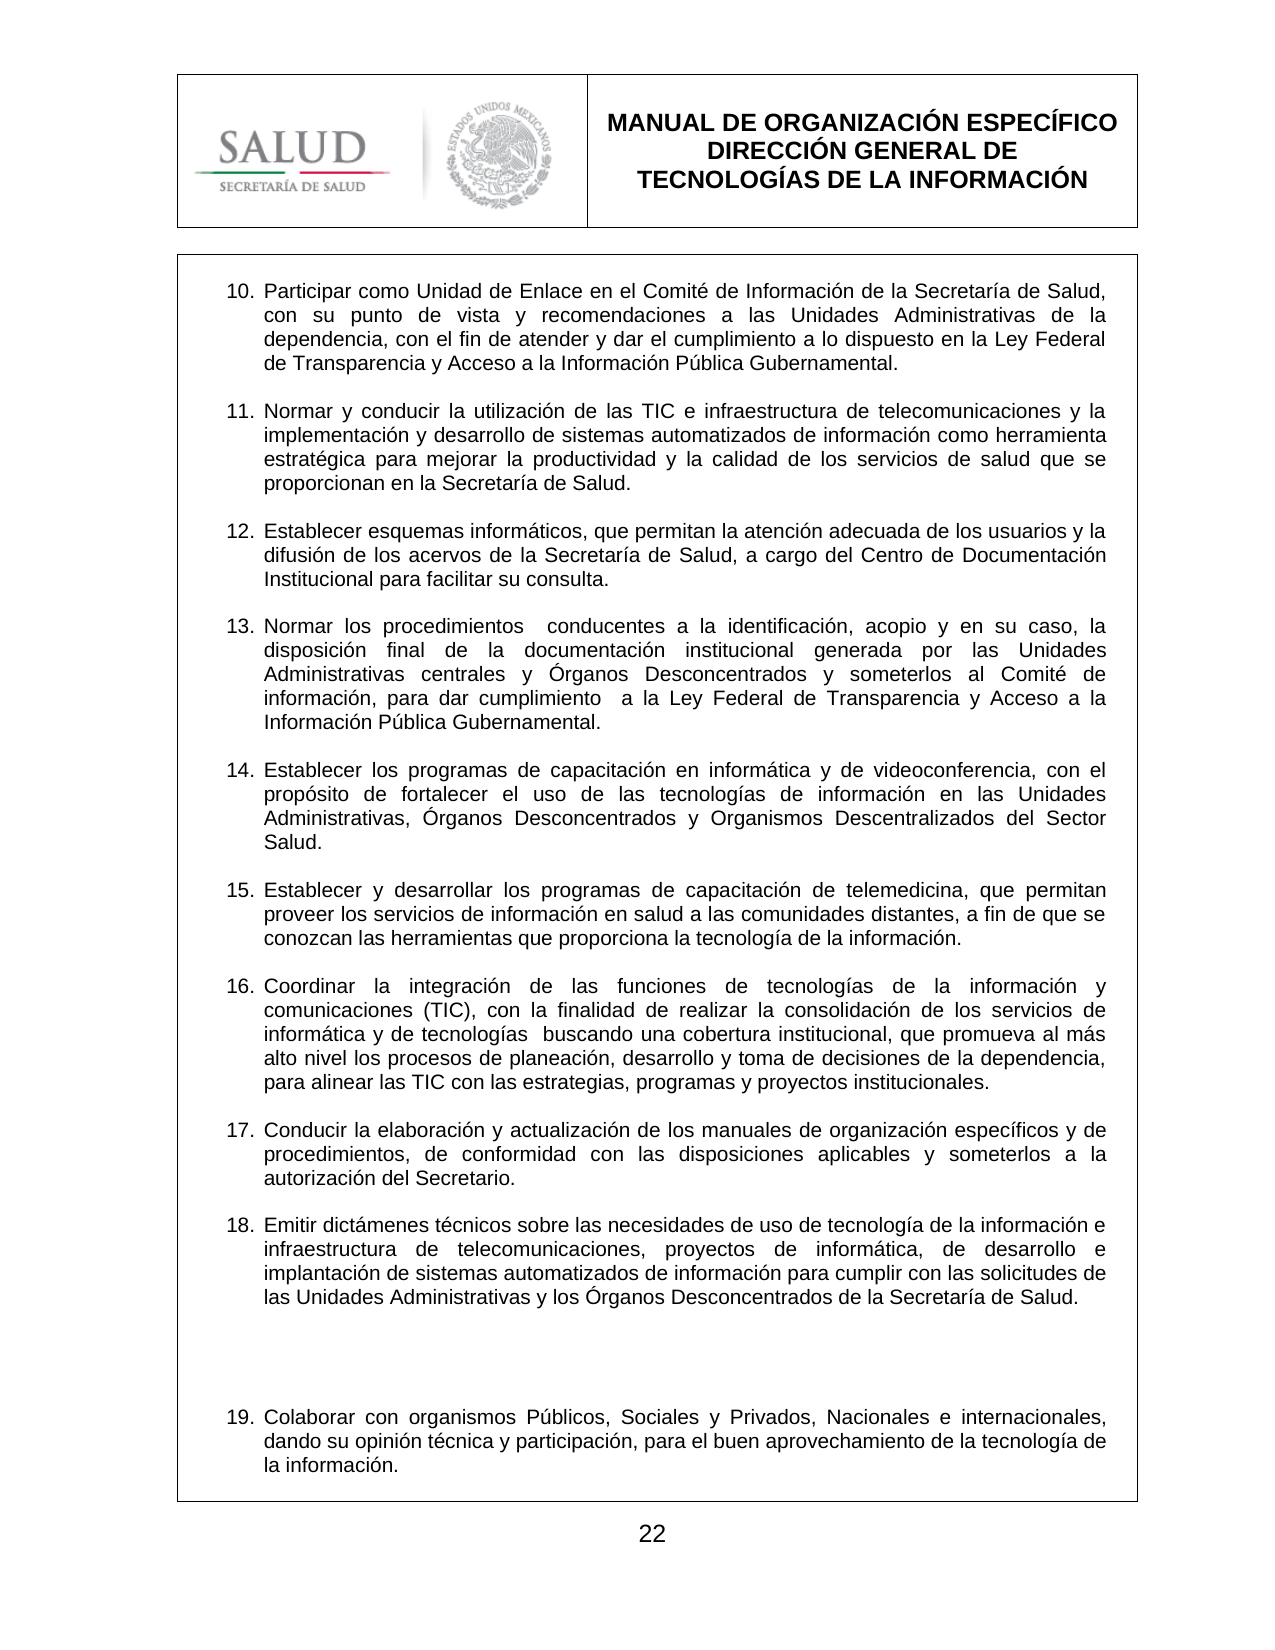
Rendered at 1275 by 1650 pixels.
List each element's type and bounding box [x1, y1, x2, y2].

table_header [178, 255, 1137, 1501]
picture [180, 92, 558, 224]
